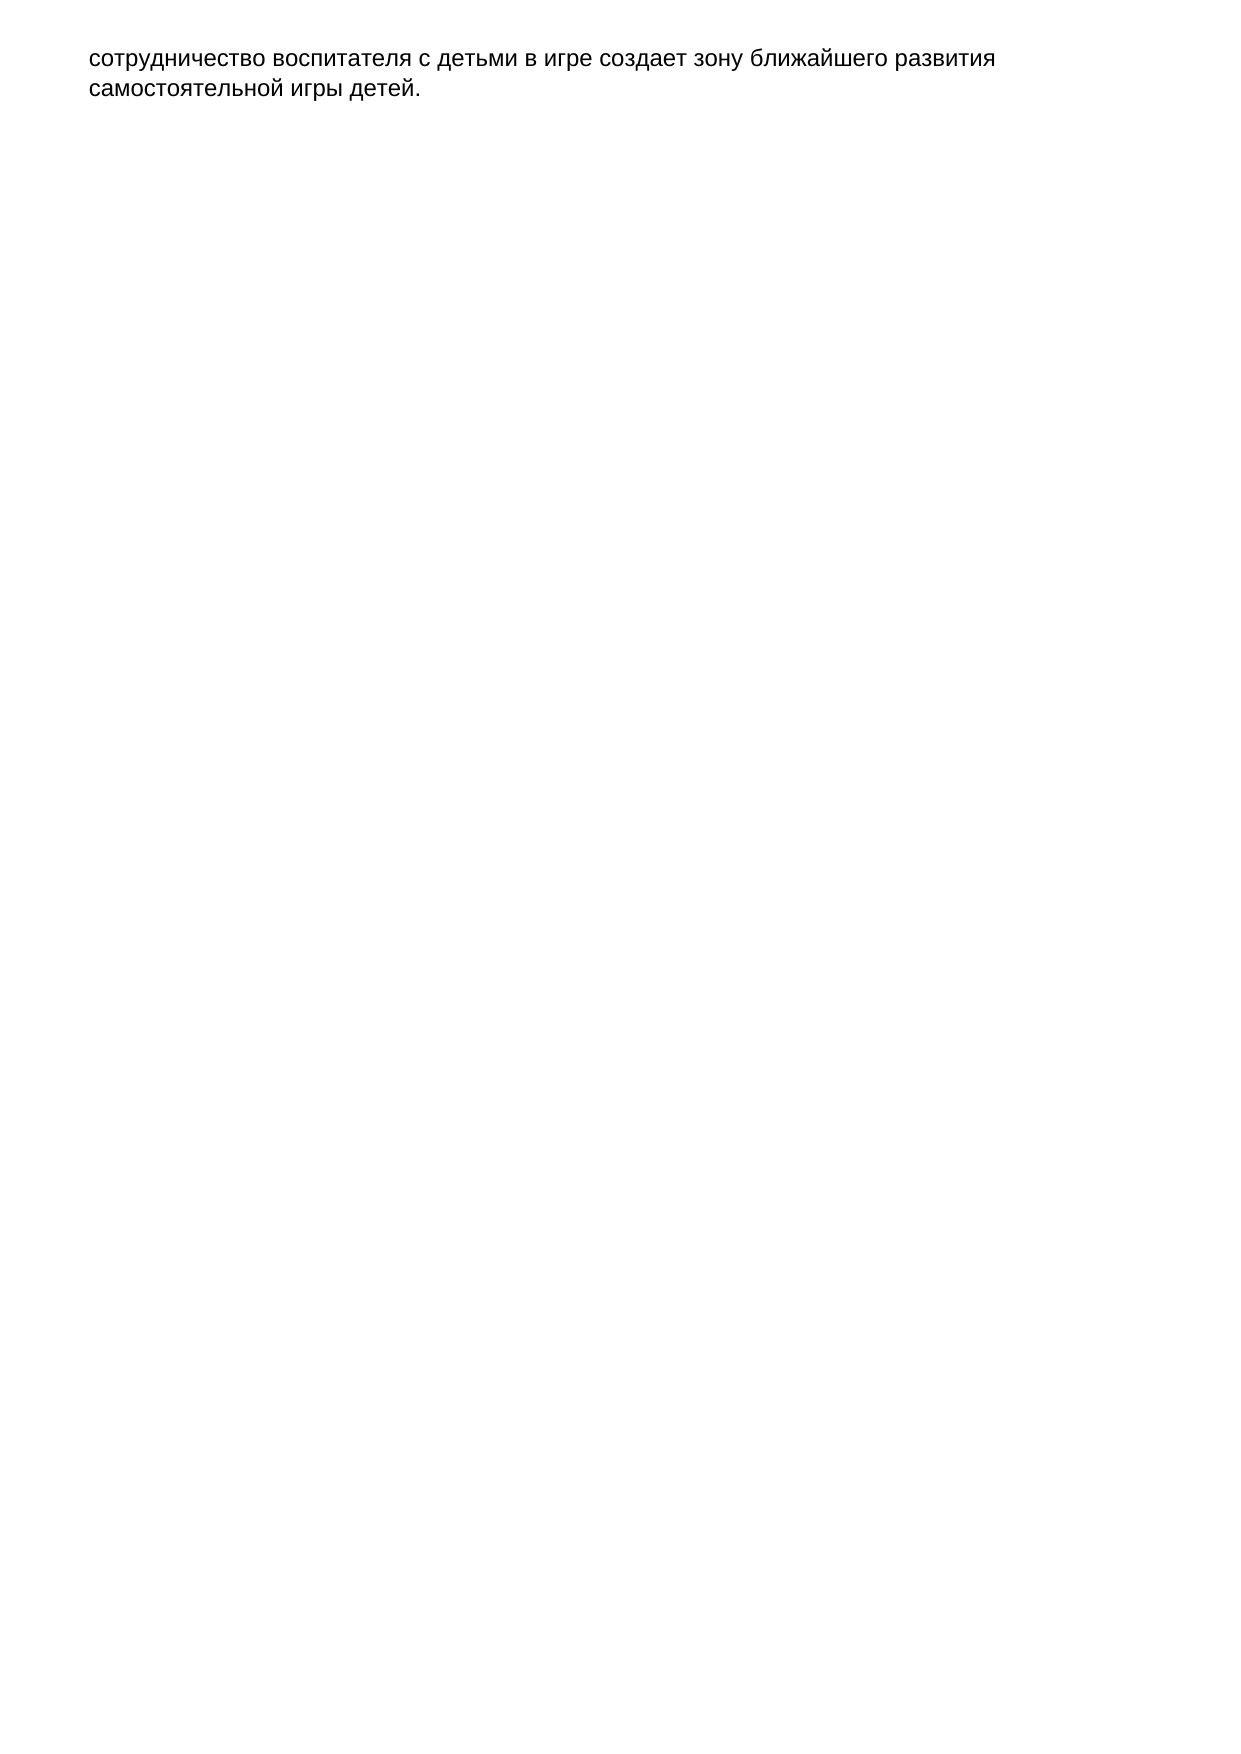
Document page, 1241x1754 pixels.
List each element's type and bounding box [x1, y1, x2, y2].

text [89, 44, 1152, 102]
